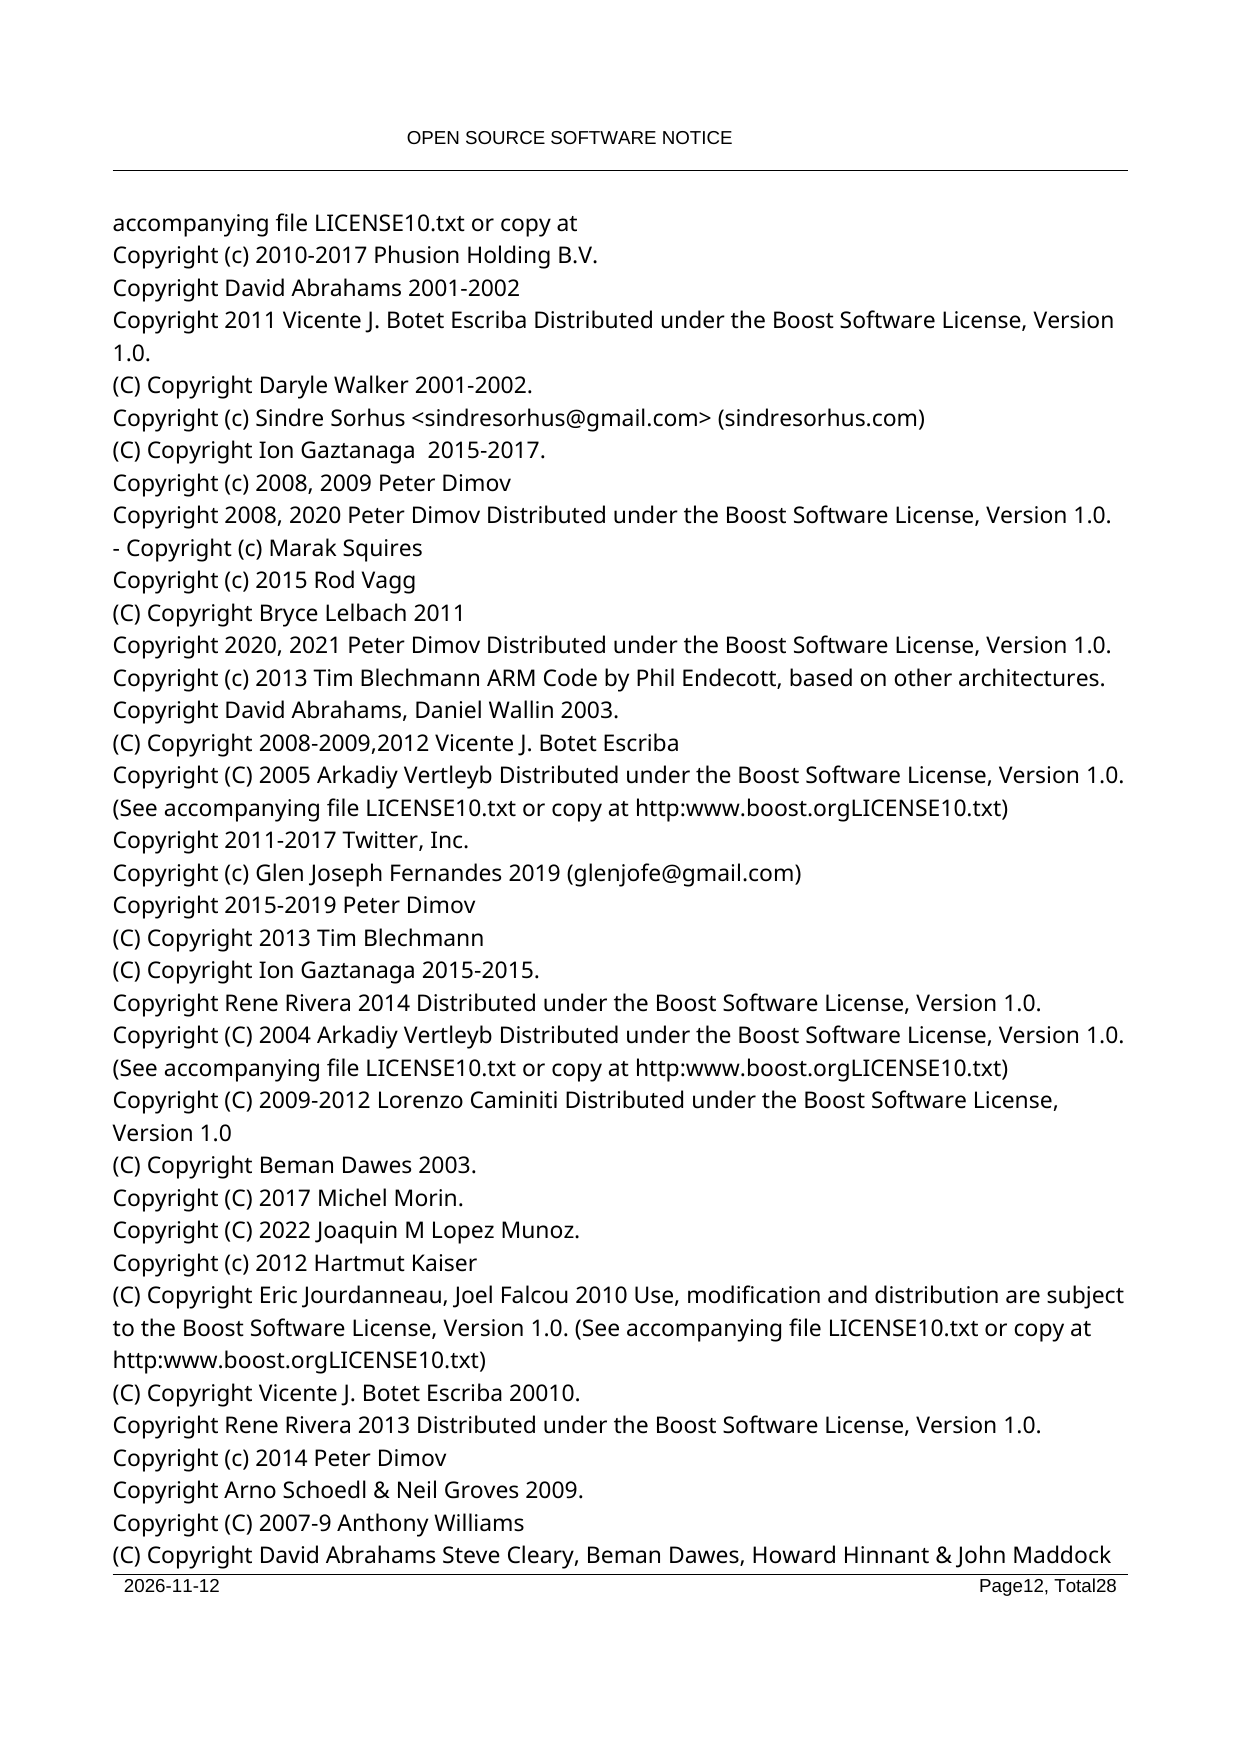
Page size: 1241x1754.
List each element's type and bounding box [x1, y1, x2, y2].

text [112, 206, 1128, 1571]
